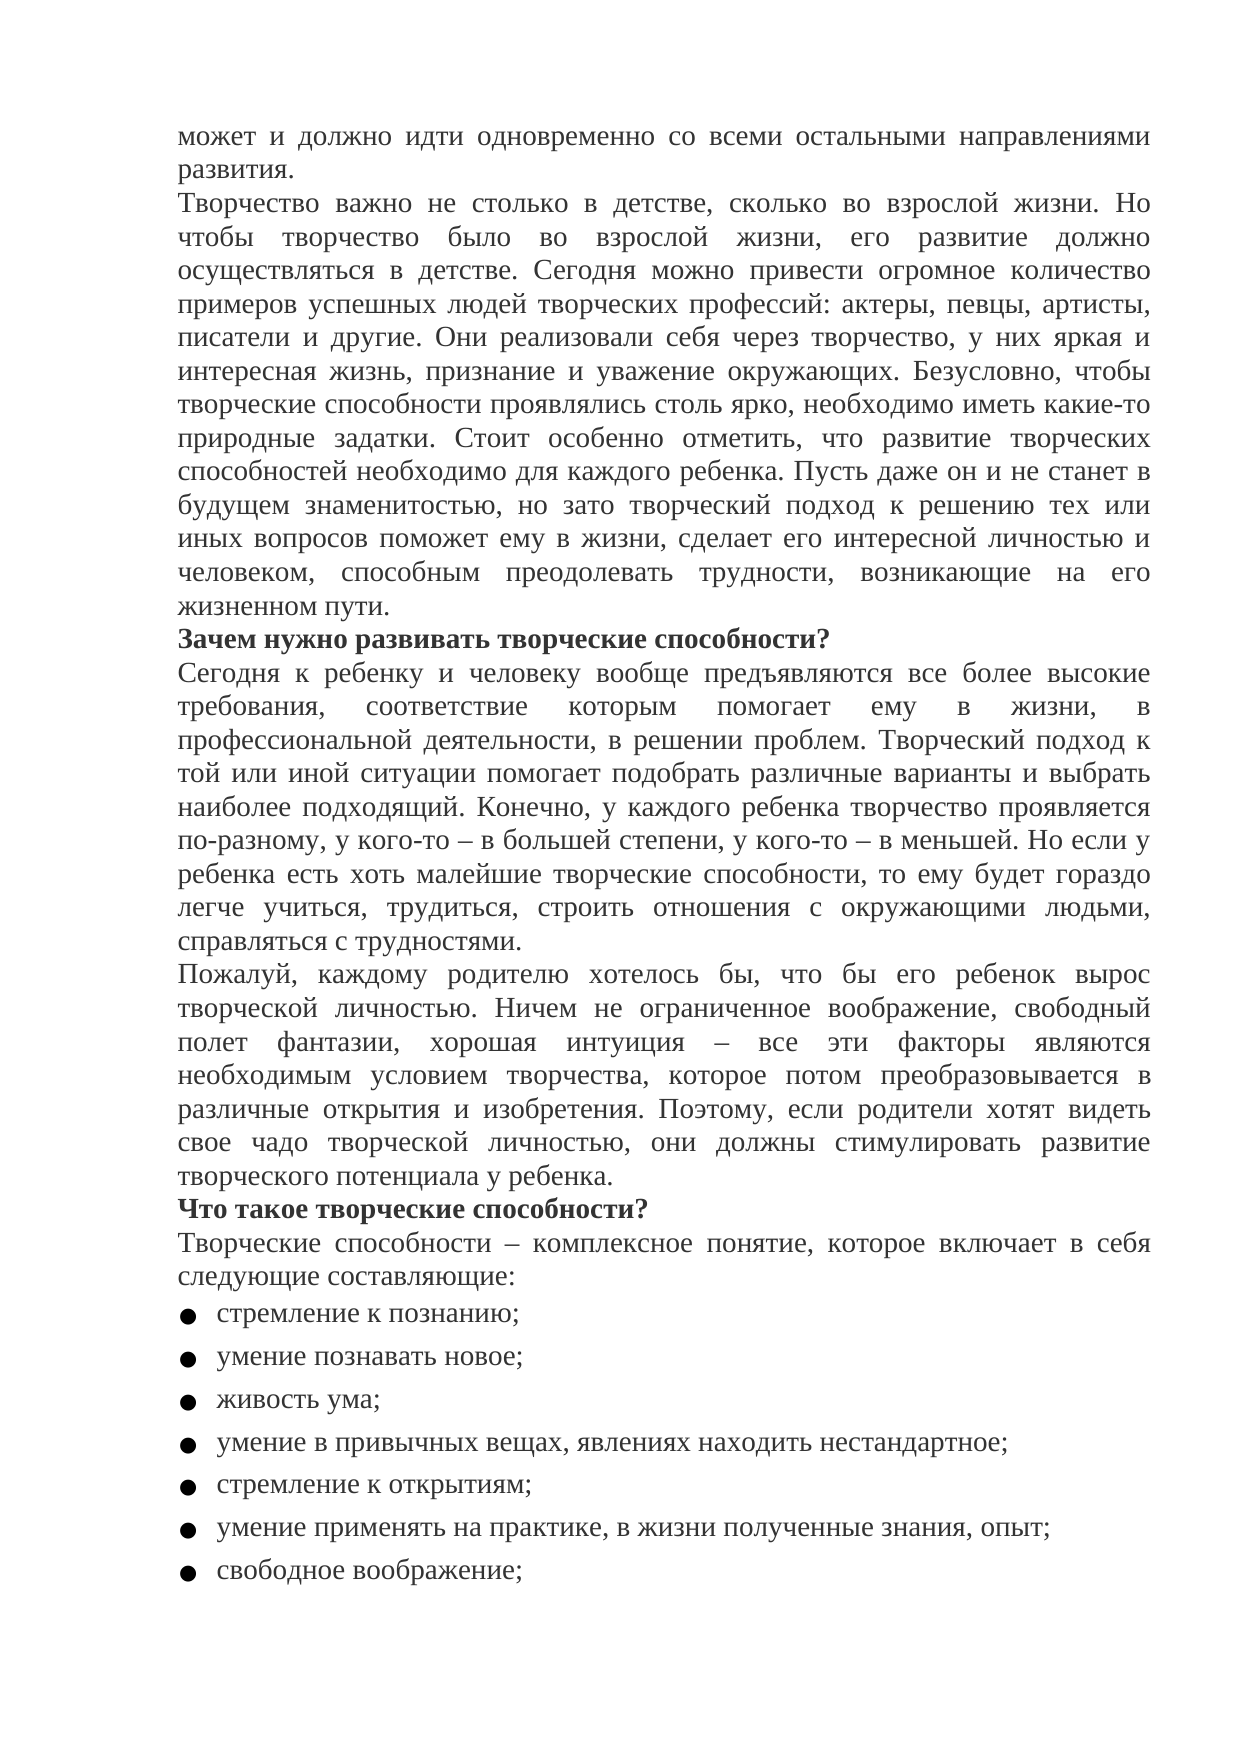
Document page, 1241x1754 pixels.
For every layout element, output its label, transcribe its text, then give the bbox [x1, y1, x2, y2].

text Творческие способности – комплексное понятие, которое включает в себя следующие составляющие: [177, 1225, 1152, 1292]
text Пожалуй, каждому родителю хотелось бы, что бы его ребенок вырос творческой личностью. Ничем не ограниченное воображение, свободный полет фантазии, хорошая интуиция – все эти факторы являются необходимым условием творчества, которое потом преобразовывается в различные открытия и изобретения. Поэтому, если родители хотят видеть свое чадо творческой личностью, они должны стимулировать развитие творческого потенциала у ребенка. [177, 957, 1152, 1191]
text Сегодня к ребенку и человеку вообще предъявляются все более высокие требования, соответствие которым помогает ему в жизни, в профессиональной деятельности, в решении проблем. Творческий подход к той или иной ситуации помогает подобрать различные варианты и выбрать наиболее подходящий. Конечно, у каждого ребенка творчество проявляется по-разному, у кого-то – в большей степени, у кого-то – в меньшей. Но если у ребенка есть хоть малейшие творческие способности, то ему будет гораздо легче учиться, трудиться, строить отношения с окружающими людьми, справляться с трудностями. [177, 655, 1152, 957]
text Что такое творческие способности? [177, 1191, 1152, 1225]
list свободное воображение; [179, 1548, 1152, 1591]
list умение применять на практике, в жизни полученные знания, опыт; [179, 1506, 1152, 1548]
list стремление к познанию; [179, 1292, 1152, 1335]
list стремление к открытиям; [179, 1463, 1152, 1506]
text Творчество важно не столько в детстве, сколько во взрослой жизни. Но чтобы творчество было во взрослой жизни, его развитие должно осуществляться в детстве. Сегодня можно привести огромное количество примеров успешных людей творческих профессий: актеры, певцы, артисты, писатели и другие. Они реализовали себя через творчество, у них яркая и интересная жизнь, признание и уважение окружающих. Безусловно, чтобы творческие способности проявлялись столь ярко, необходимо иметь какие-то природные задатки. Стоит особенно отметить, что развитие творческих способностей необходимо для каждого ребенка. Пусть даже он и не станет в будущем знаменитостью, но зато творческий подход к решению тех или иных вопросов поможет ему в жизни, сделает его интересной личностью и человеком, способным преодолевать трудности, возникающие на его жизненном пути. [177, 185, 1152, 621]
list умение в привычных вещах, явлениях находить нестандартное; [179, 1420, 1152, 1463]
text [177, 118, 1152, 185]
list умение познавать новое; [179, 1335, 1152, 1377]
text Зачем нужно развивать творческие способности? [177, 621, 1152, 655]
list живость ума; [179, 1377, 1152, 1420]
